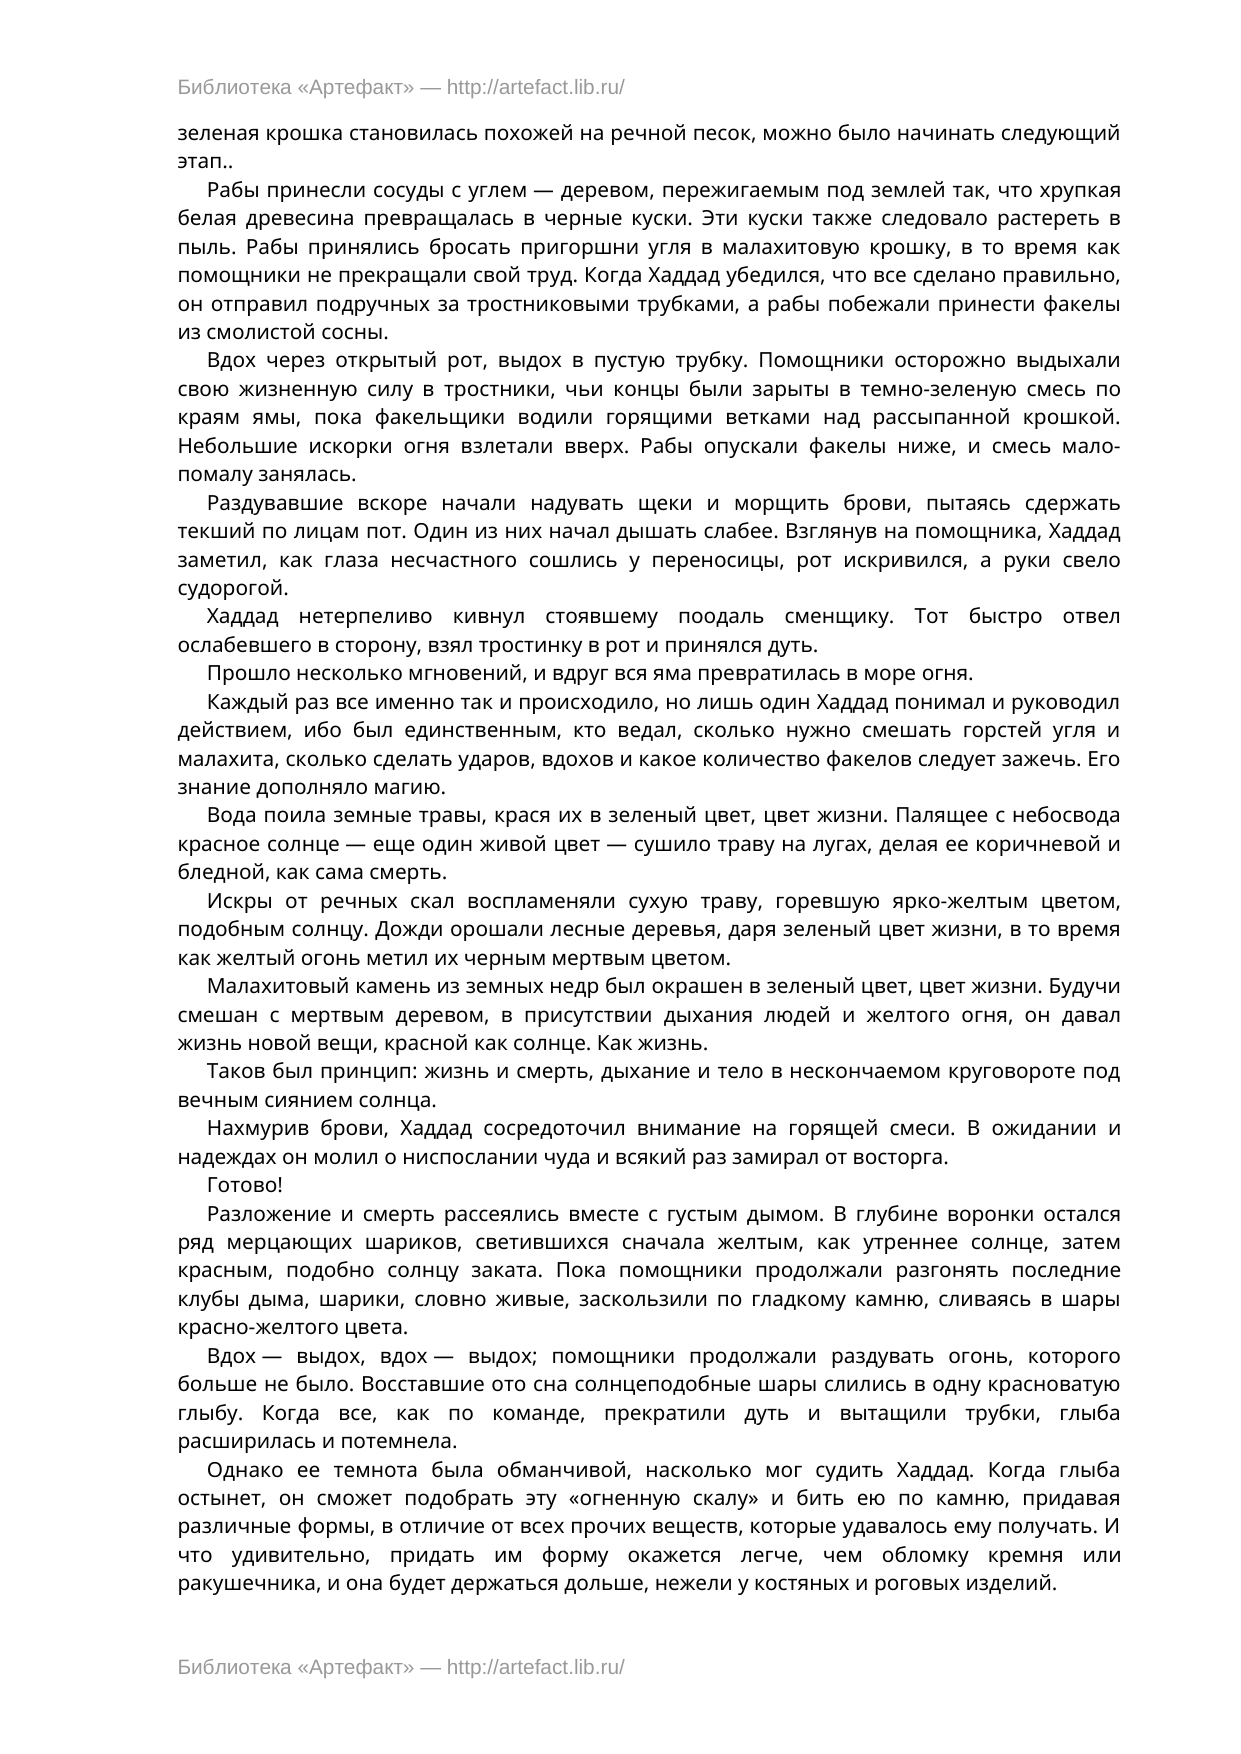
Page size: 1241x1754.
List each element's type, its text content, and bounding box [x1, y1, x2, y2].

text Прошло несколько мгновений, и вдруг вся яма превратилась в море огня. [177, 658, 1122, 687]
text Каждый раз все именно так и происходило, но лишь один Хаддад понимал и руководил действием, ибо был единственным, кто ведал, сколько нужно смешать горстей угля и малахита, сколько сделать ударов, вдохов и какое количество факелов следует зажечь. Его знание дополняло магию. [177, 687, 1122, 801]
text Раздувавшие вскоре начали надувать щеки и морщить брови, пытаясь сдержать текший по лицам пот. Один из них начал дышать слабее. Взглянув на помощника, Хаддад заметил, как глаза несчастного сошлись у переносицы, рот искривился, а руки свело судорогой. [177, 488, 1122, 602]
text Нахмурив брови, Хаддад сосредоточил внимание на горящей смеси. В ожидании и надеждах он молил о ниспослании чуда и всякий раз замирал от восторга. [177, 1113, 1122, 1170]
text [177, 118, 1122, 175]
text Готово! [177, 1170, 1122, 1199]
text Рабы принесли сосуды с углем — деревом, пережигаемым под землей так, что хрупкая белая древесина превращалась в черные куски. Эти куски также следовало растереть в пыль. Рабы принялись бросать пригоршни угля в малахитовую крошку, в то время как помощники не прекращали свой труд. Когда Хаддад убедился, что все сделано правильно, он отправил подручных за тростниковыми трубками, а рабы побежали принести факелы из смолистой сосны. [177, 175, 1122, 346]
text Вдох — выдох, вдох — выдох; помощники продолжали раздувать огонь, которого больше не было. Восставшие ото сна солнцеподобные шары слились в одну красноватую глыбу. Когда все, как по команде, прекратили дуть и вытащили трубки, глыба расширилась и потемнела. [177, 1341, 1122, 1455]
text Малахитовый камень из земных недр был окрашен в зеленый цвет, цвет жизни. Будучи смешан с мертвым деревом, в присутствии дыхания людей и желтого огня, он давал жизнь новой вещи, красной как солнце. Как жизнь. [177, 971, 1122, 1057]
text Однако ее темнота была обманчивой, насколько мог судить Хаддад. Когда глыба остынет, он сможет подобрать эту «огненную скалу» и бить ею по камню, придавая различные формы, в отличие от всех прочих веществ, которые удавалось ему получать. И что удивительно, придать им форму окажется легче, чем обломку кремня или ракушечника, и она будет держаться дольше, нежели у костяных и роговых изделий. [177, 1455, 1122, 1597]
text Вдох через открытый рот, выдох в пустую трубку. Помощники осторожно выдыхали свою жизненную силу в тростники, чьи концы были зарыты в темно-зеленую смесь по краям ямы, пока факельщики водили горящими ветками над рассыпанной крошкой. Небольшие искорки огня взлетали вверх. Рабы опускали факелы ниже, и смесь мало-помалу занялась. [177, 346, 1122, 488]
text Таков был принцип: жизнь и смерть, дыхание и тело в нескончаемом круговороте под вечным сиянием солнца. [177, 1057, 1122, 1113]
text Вода поила земные травы, крася их в зеленый цвет, цвет жизни. Палящее с небосвода красное солнце — еще один живой цвет — сушило траву на лугах, делая ее коричневой и бледной, как сама смерть. [177, 801, 1122, 886]
text Хаддад нетерпеливо кивнул стоявшему поодаль сменщику. Тот быстро отвел ослабевшего в сторону, взял тростинку в рот и принялся дуть. [177, 602, 1122, 658]
text Искры от речных скал воспламеняли сухую траву, горевшую ярко-желтым цветом, подобным солнцу. Дожди орошали лесные деревья, даря зеленый цвет жизни, в то время как желтый огонь метил их черным мертвым цветом. [177, 886, 1122, 971]
text Разложение и смерть рассеялись вместе с густым дымом. В глубине воронки остался ряд мерцающих шариков, светившихся сначала желтым, как утреннее солнце, затем красным, подобно солнцу заката. Пока помощники продолжали разгонять последние клубы дыма, шарики, словно живые, заскользили по гладкому камню, сливаясь в шары красно-желтого цвета. [177, 1199, 1122, 1341]
